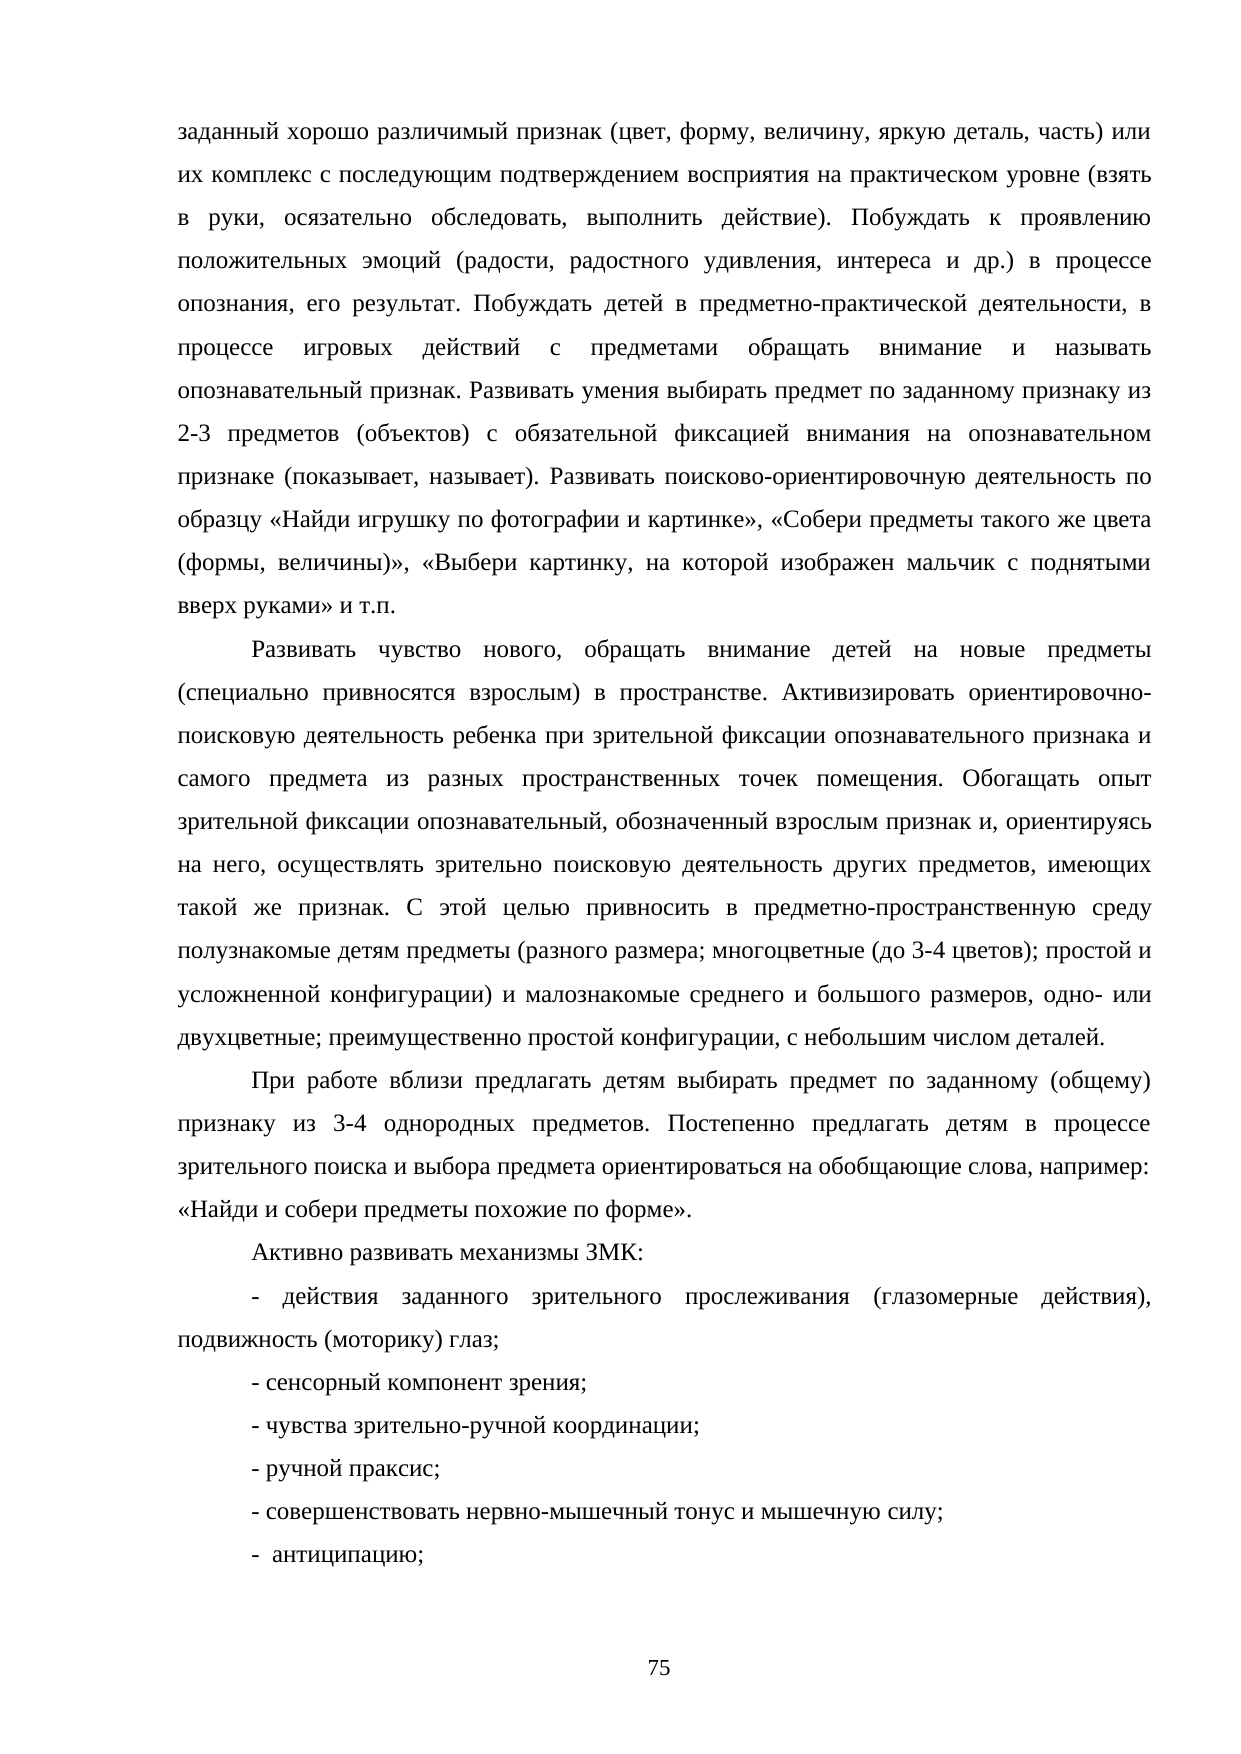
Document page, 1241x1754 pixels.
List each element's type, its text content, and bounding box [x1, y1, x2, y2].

list сенсорный компонент зрения; [251, 1367, 1176, 1396]
list чувства зрительно-ручной координации; [251, 1410, 1176, 1439]
text заданный хорошо различимый признак (цвет, форму, величину, яркую деталь, часть) или их комплекс с последующим подтверждением восприятия на практическом уровне (взять в руки, осязательно обследовать, выполнить действие). Побуждать к проявлению положительных эмоций (радости, радостного удивления, интереса и др.) в процессе опознания, его результат. Побуждать детей в предметно-практической деятельности, в процессе игровых действий с предметами обращать внимание и называть опознавательный признак. Развивать умения выбирать предмет по заданному признаку из 2-3 предметов (объектов) с обязательной фиксацией внимания на опознавательном признаке (показывает, называет). Развивать поисково-ориентировочную деятельность по образцу «Найди игрушку по фотографии и картинке», «Собери предметы такого же цвета (формы, величины)», «Выбери картинку, на которой изображен мальчик с поднятыми вверх руками» и т.п. [177, 116, 1152, 619]
text Активно развивать механизмы ЗМК: [251, 1237, 1176, 1266]
text Развивать чувство нового, обращать внимание детей на новые предметы (специально привносятся взрослым) в пространстве. Активизировать ориентировочно- поисковую деятельность ребенка при зрительной фиксации опознавательного признака и самого предмета из разных пространственных точек помещения. Обогащать опыт зрительной фиксации опознавательный, обозначенный взрослым признак и, ориентируясь на него, осуществлять зрительно поисковую деятельность других предметов, имеющих такой же признак. С этой целью привносить в предметно-пространственную среду полузнакомые детям предметы (разного размера; многоцветные (до 3-4 цветов); простой и усложненной конфигурации) и малознакомые среднего и большого размеров, одно- или двухцветные; преимущественно простой конфигурации, с небольшим числом деталей. [177, 634, 1153, 1051]
list совершенствовать нервно-мышечный тонус и мышечную силу; [251, 1496, 1176, 1525]
list антиципацию; [251, 1539, 1176, 1568]
text «Найди и собери предметы похожие по форме». [177, 1194, 1176, 1223]
list ручной праксис; [251, 1453, 1176, 1482]
text При работе вблизи предлагать детям выбирать предмет по заданному (общему) признаку из 3-4 однородных предметов. Постепенно предлагать детям в процессе зрительного поиска и выбора предмета ориентироваться на обобщающие слова, например: [177, 1065, 1152, 1180]
list действия заданного зрительного прослеживания (глазомерные действия), подвижность (моторику) глаз; [177, 1281, 1152, 1353]
